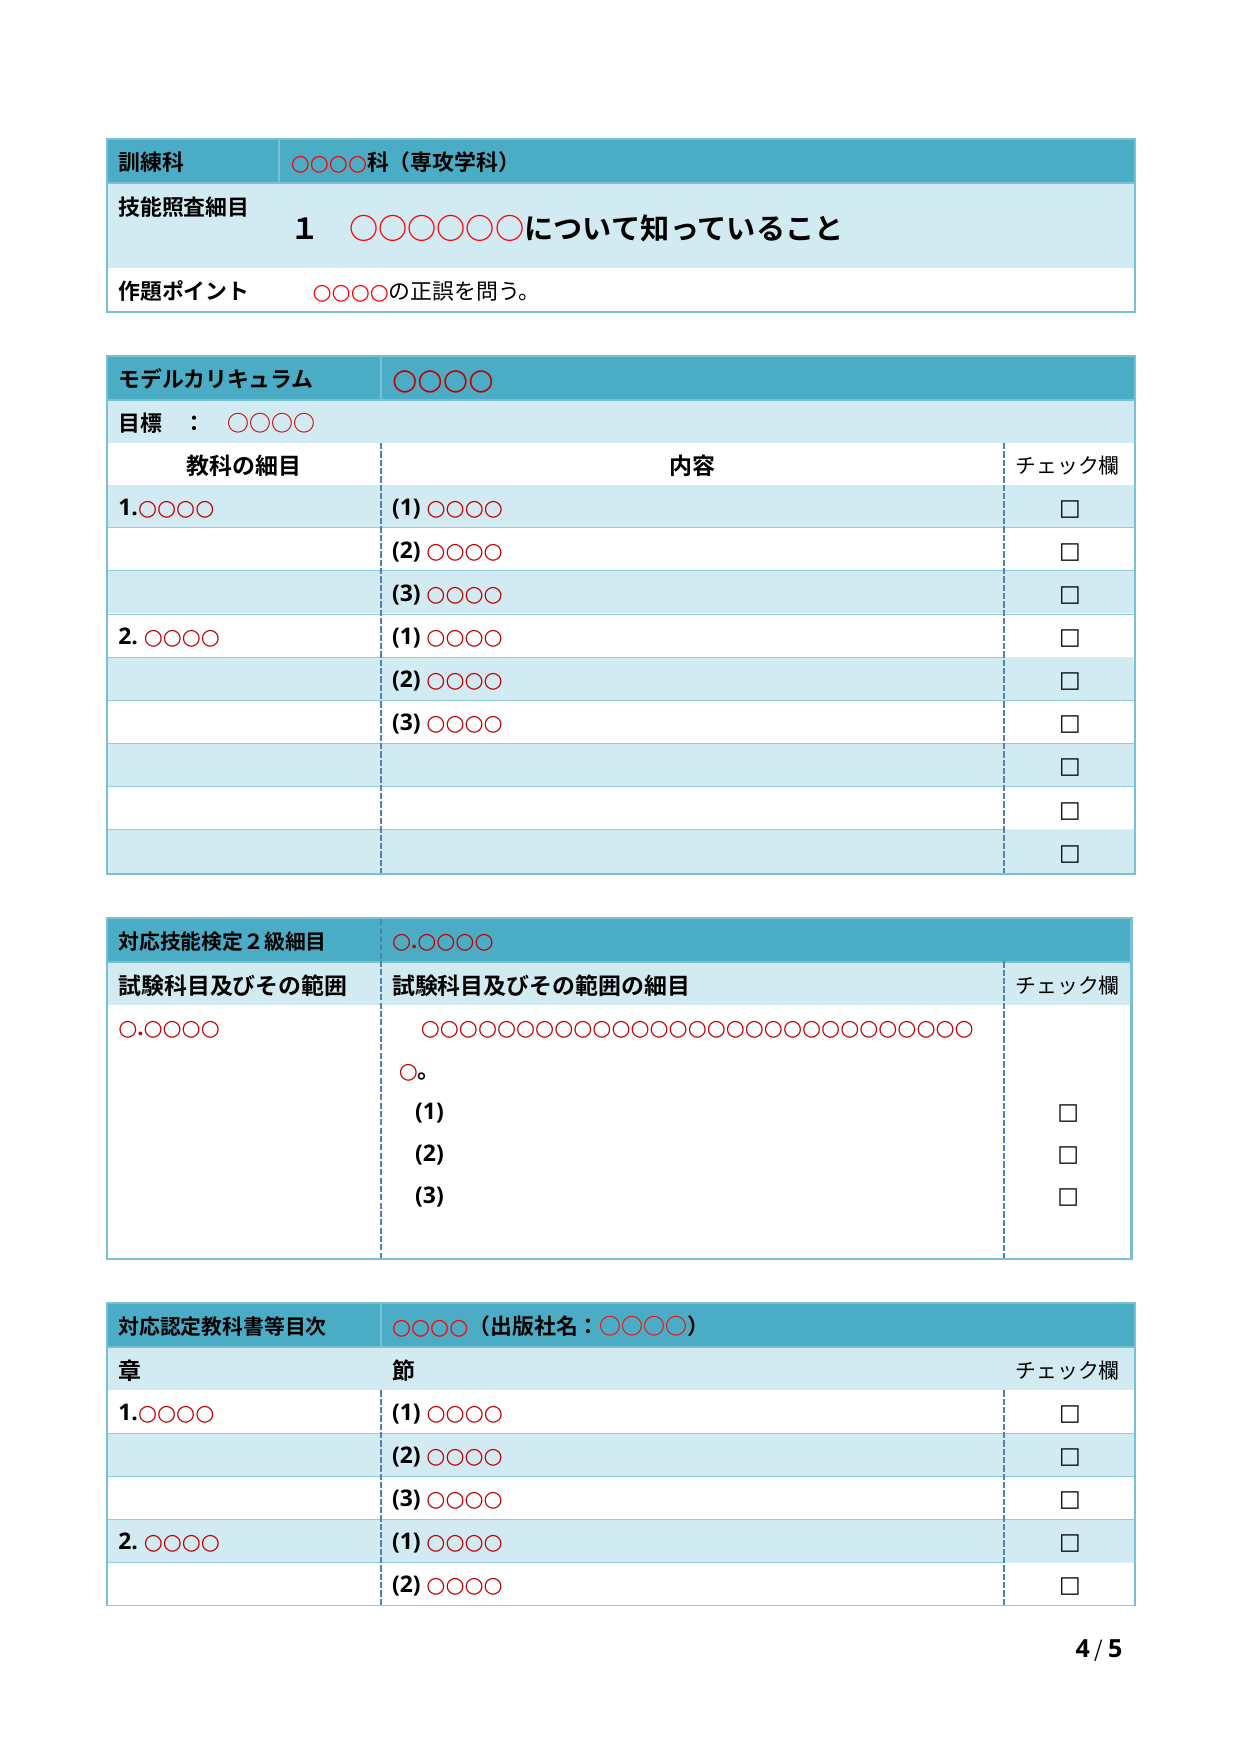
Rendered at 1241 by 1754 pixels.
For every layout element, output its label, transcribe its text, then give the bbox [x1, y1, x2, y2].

table_cell □ [1004, 744, 1134, 786]
table_header ○.○○○○ [381, 919, 1130, 961]
table_cell 試験科目及びその範囲の細目 [381, 963, 1004, 1005]
table_cell 章 [108, 1348, 381, 1390]
table_cell 2. ○○○○ [108, 615, 381, 657]
table_cell 教科の細目 [108, 443, 381, 485]
table_cell (2) ○○○○ [381, 658, 1004, 700]
table_cell (1) ○○○○ [381, 1520, 1004, 1562]
table_cell １ ○○○○○○について知っていること [279, 184, 1134, 268]
table_cell [381, 830, 1004, 873]
table_cell 1.○○○○ [108, 485, 381, 527]
table_cell チェック欄 [1004, 443, 1134, 485]
table_cell □ [1004, 701, 1134, 743]
table_cell □ [1004, 1563, 1134, 1605]
table_cell (2) ○○○○ [381, 528, 1004, 570]
table_cell [381, 787, 1004, 829]
table_cell □ [1004, 571, 1134, 613]
table_cell ○○○○の正誤を問う。 [279, 269, 1134, 311]
table_cell □ [1004, 658, 1134, 700]
table_cell ○.○○○○ [108, 1005, 381, 1258]
table_cell □ [1004, 615, 1134, 657]
table_cell [108, 787, 381, 829]
table_cell 内容 [381, 443, 1004, 485]
table_header 対応認定教科書等目次 [108, 1304, 380, 1346]
table_cell 作題ポイント [108, 269, 279, 311]
table_cell [108, 1434, 381, 1476]
table_cell [108, 571, 381, 613]
table_cell □ [1004, 787, 1134, 829]
table_cell (2) ○○○○ [381, 1563, 1004, 1605]
table_cell [108, 744, 381, 786]
table_cell [108, 1477, 381, 1519]
table_cell □ [1004, 485, 1134, 527]
table_cell [108, 1563, 381, 1605]
table_cell [381, 744, 1004, 786]
table_cell 2. ○○○○ [108, 1520, 381, 1562]
table_cell [108, 658, 381, 700]
table_header ○○○○科（専攻学科） [280, 140, 1134, 182]
table_cell (3) ○○○○ [381, 1477, 1004, 1519]
table_cell □ [1004, 1477, 1134, 1519]
table_cell □ [1004, 528, 1134, 570]
table_cell (1) ○○○○ [381, 1390, 1004, 1432]
table_cell □ □ □ [1004, 1005, 1130, 1258]
table_cell [108, 830, 381, 873]
table_cell (2) ○○○○ [381, 1434, 1004, 1476]
table_cell □ [1004, 1434, 1134, 1476]
table_cell (1) ○○○○ [381, 615, 1004, 657]
table_header ○○○○（出版社名：○○○○） [382, 1304, 1134, 1346]
table_cell 1.○○○○ [108, 1390, 381, 1432]
table_cell 試験科目及びその範囲 [108, 963, 381, 1005]
table_cell □ [1004, 830, 1134, 873]
table_cell チェック欄 [1004, 1348, 1134, 1390]
table_cell 技能照査細目 [108, 184, 279, 268]
table_cell [108, 701, 381, 743]
table_cell □ [1004, 1390, 1134, 1432]
table_header 訓練科 [108, 140, 278, 182]
table_cell (3) ○○○○ [381, 701, 1004, 743]
table_cell チェック欄 [1004, 963, 1130, 1005]
table_header 対応技能検定２級細目 [108, 919, 381, 961]
table_header モデルカリキュラム [108, 357, 380, 399]
table_cell ○○○○○○○○○○○○○○○○○○○○○○○○○○○○○○。 (1) (2) (3) [381, 1005, 1004, 1258]
table_cell □ [1004, 1520, 1134, 1562]
table_cell (3) ○○○○ [381, 571, 1004, 613]
table_header ○○○○ [382, 357, 1134, 399]
table_cell 目標 ： ○○○○ [108, 401, 1134, 443]
table_cell (1) ○○○○ [381, 485, 1004, 527]
table_cell [108, 528, 381, 570]
table_cell 節 [381, 1348, 1004, 1390]
